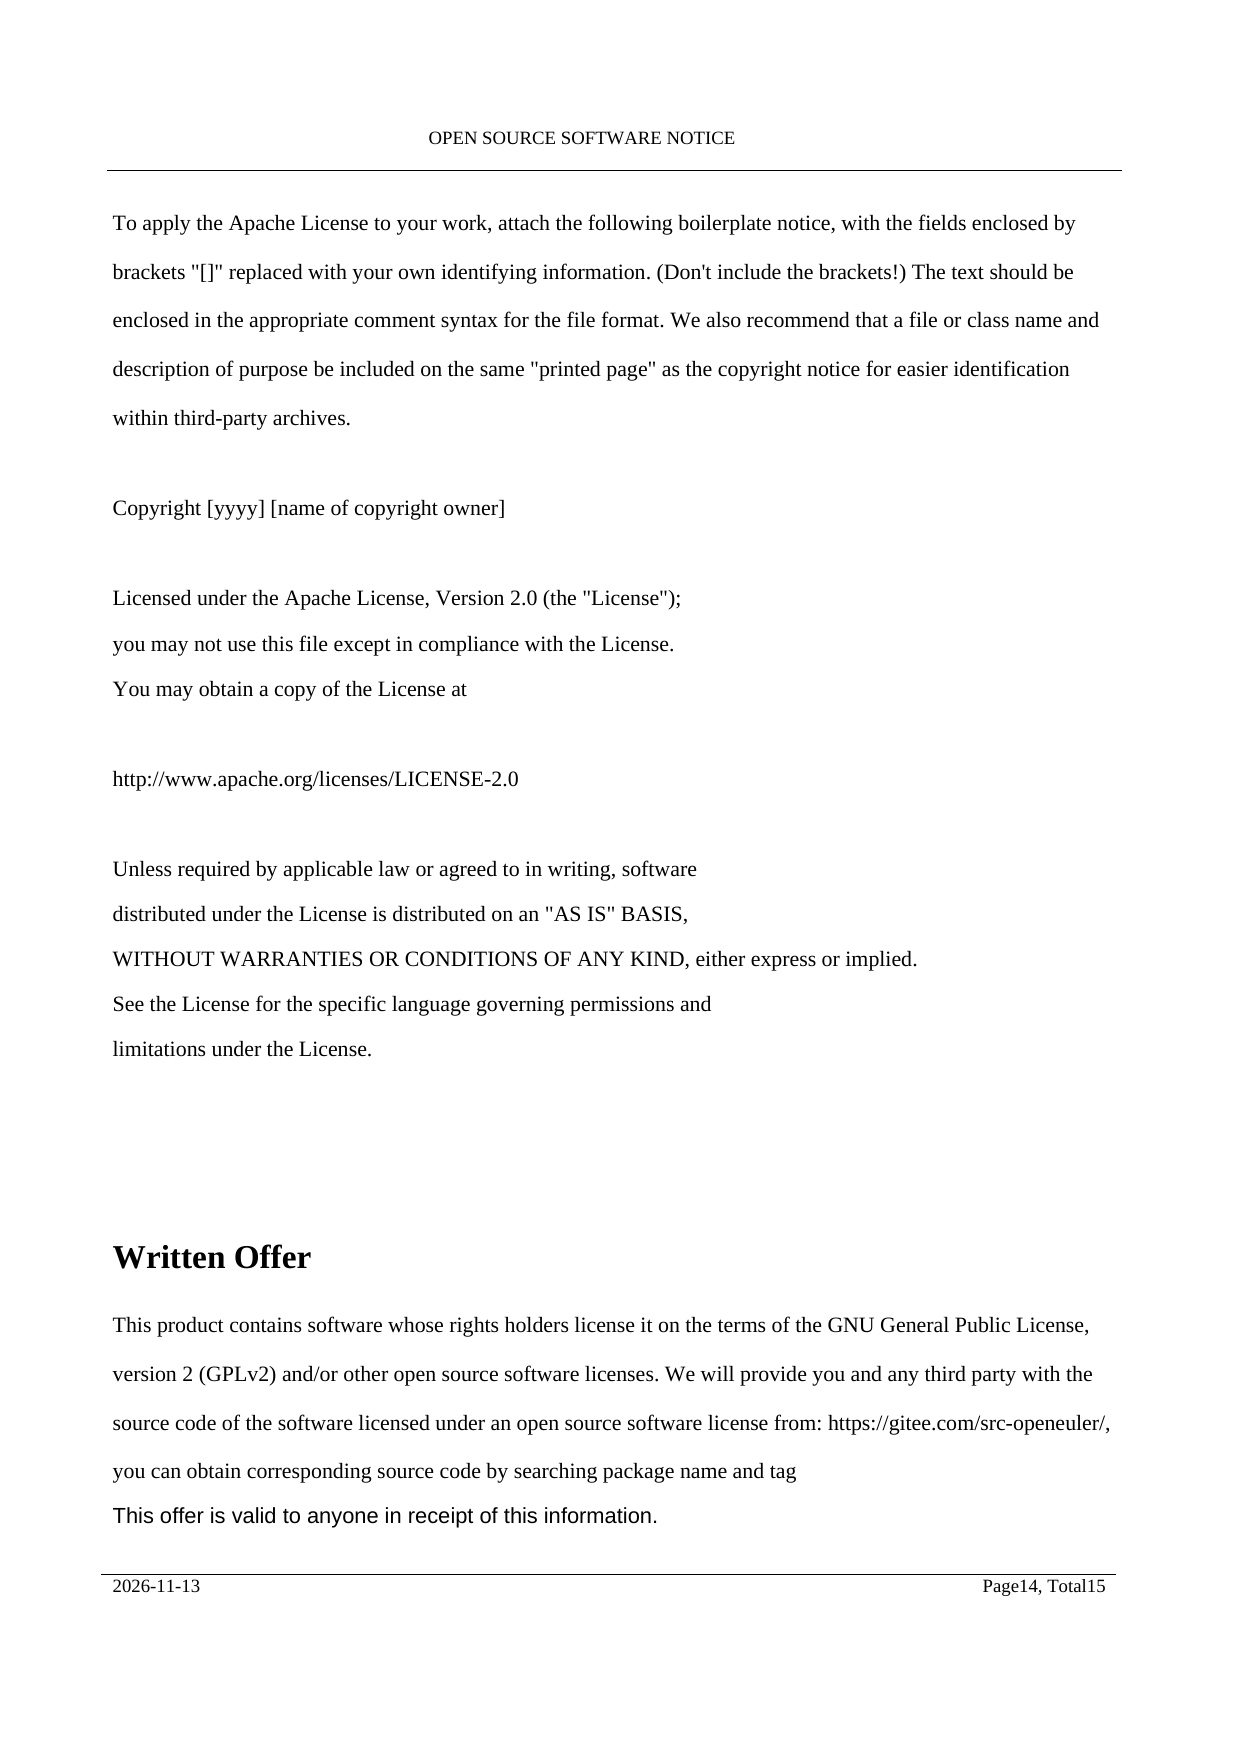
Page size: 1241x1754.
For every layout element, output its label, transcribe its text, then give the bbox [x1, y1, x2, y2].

text See the License for the specific language governing permissions and [112, 988, 1128, 1020]
text To apply the Apache License to your work, attach the following boilerplate notice, with the fields enclosed by brackets "[]" replaced with your own identifying information. (Don't include the brackets!) The text should be enclosed in the appropriate comment syntax for the file format. We also recommend that a file or class name and description of purpose be included on the same "printed page" as the copyright notice for easier identification within third-party archives. [112, 206, 1128, 434]
text Copyright [yyyy] [name of copyright owner] [112, 492, 1128, 524]
text This product contains software whose rights holders license it on the terms of the GNU General Public License, version 2 (GPLv2) and/or other open source software licenses. We will provide you and any third party with the source code of the software licensed under an open source software license from: https://gitee.com/src-openeuler/, you can obtain corresponding source code by searching package name and tag [112, 1308, 1128, 1487]
text http://www.apache.org/licenses/LICENSE-2.0 [112, 762, 1128, 795]
text Unless required by applicable law or agreed to in writing, software [112, 852, 1128, 885]
text This offer is valid to anyone in receipt of this information. [112, 1500, 1128, 1532]
text Written Offer [112, 1224, 1128, 1289]
text WITHOUT WARRANTIES OR CONDITIONS OF ANY KIND, either express or implied. [112, 943, 1128, 975]
text distributed under the License is distributed on an "AS IS" BASIS, [112, 897, 1128, 930]
text Licensed under the Apache License, Version 2.0 (the "License"); [112, 582, 1128, 614]
text limitations under the License. [112, 1033, 1128, 1065]
text You may obtain a copy of the License at [112, 672, 1128, 704]
text you may not use this file except in compliance with the License. [112, 627, 1128, 659]
